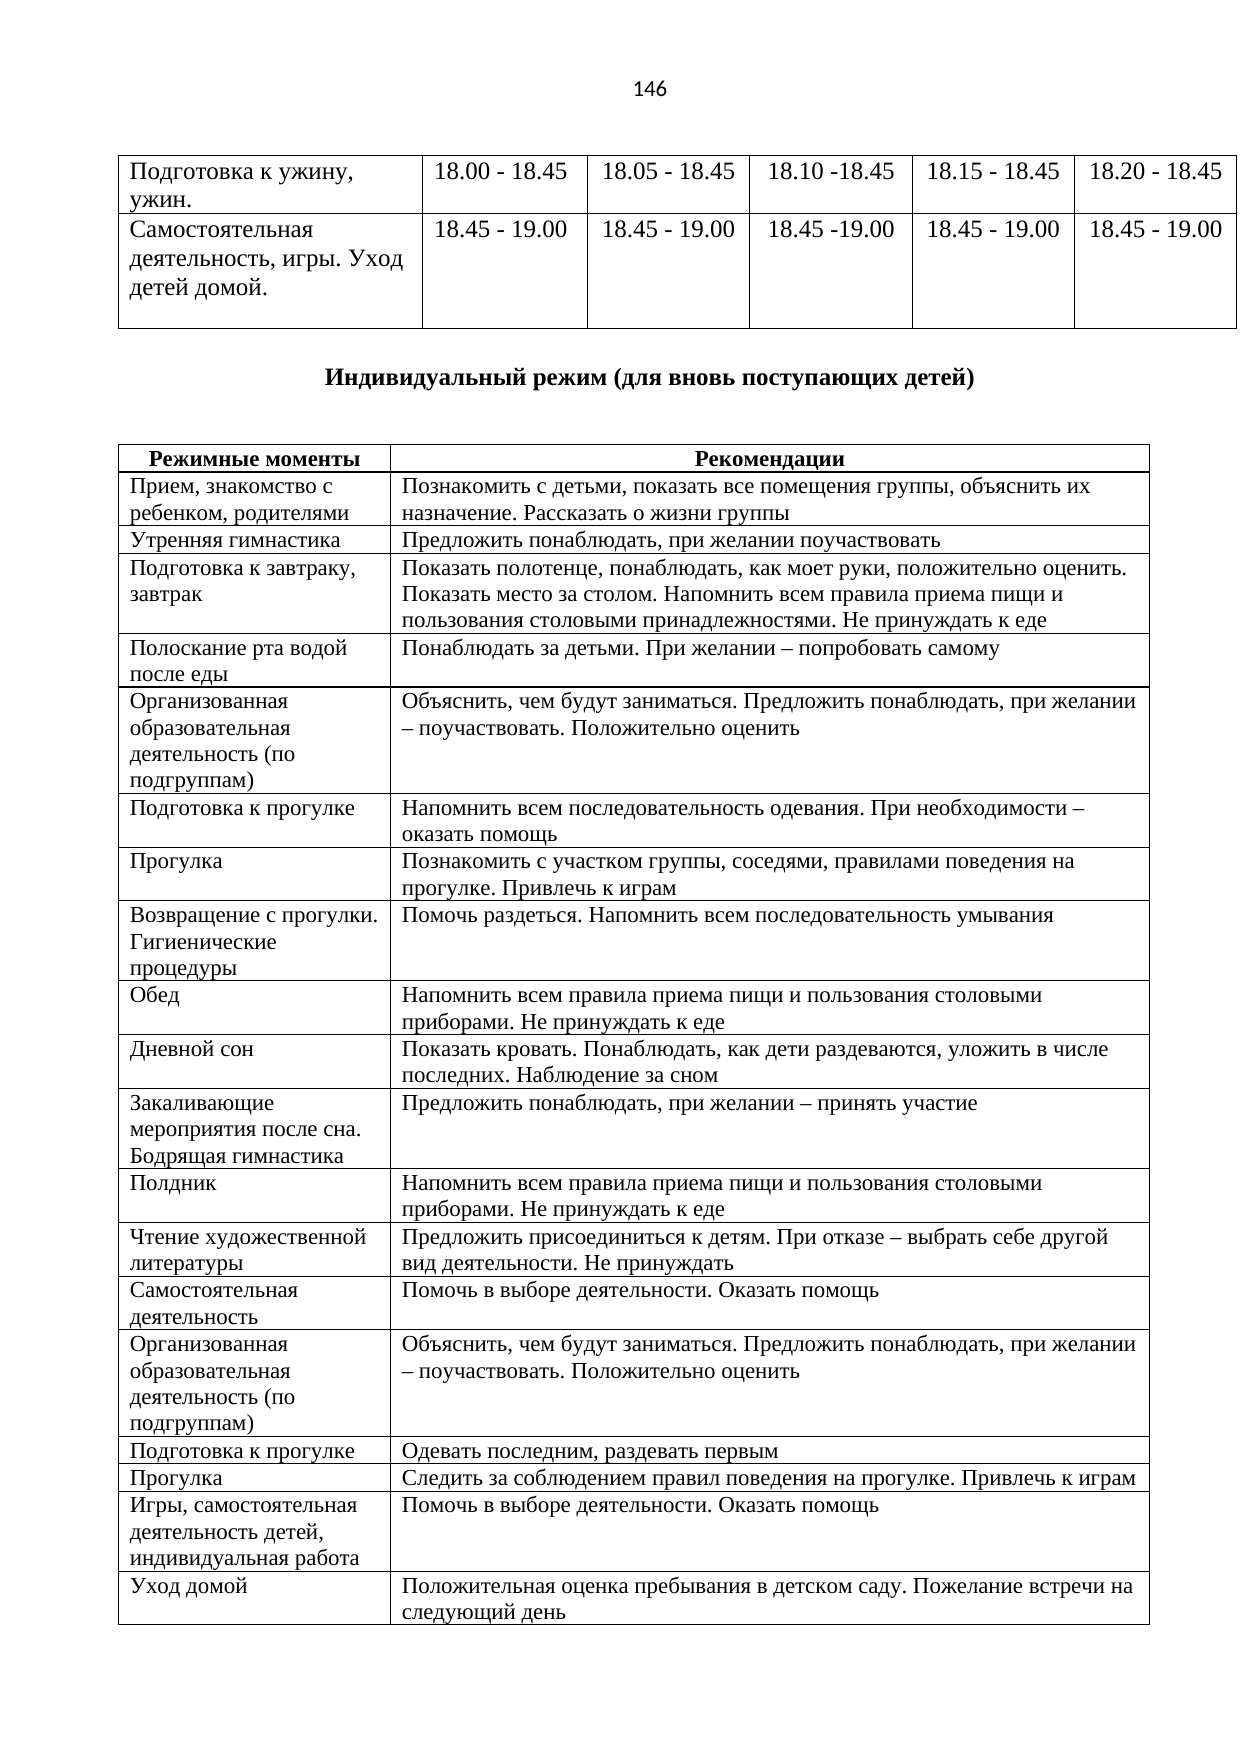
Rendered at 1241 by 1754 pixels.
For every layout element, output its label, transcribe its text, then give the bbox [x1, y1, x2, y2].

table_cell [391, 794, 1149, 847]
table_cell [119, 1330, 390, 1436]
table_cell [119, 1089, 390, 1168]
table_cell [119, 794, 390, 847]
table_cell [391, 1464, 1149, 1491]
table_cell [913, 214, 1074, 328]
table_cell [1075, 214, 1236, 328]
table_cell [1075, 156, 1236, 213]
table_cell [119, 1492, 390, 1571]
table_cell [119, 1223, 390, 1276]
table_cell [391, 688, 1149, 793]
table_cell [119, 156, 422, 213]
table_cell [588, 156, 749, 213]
text Индивидуальный режим (для вновь поступающих детей) [118, 362, 1181, 391]
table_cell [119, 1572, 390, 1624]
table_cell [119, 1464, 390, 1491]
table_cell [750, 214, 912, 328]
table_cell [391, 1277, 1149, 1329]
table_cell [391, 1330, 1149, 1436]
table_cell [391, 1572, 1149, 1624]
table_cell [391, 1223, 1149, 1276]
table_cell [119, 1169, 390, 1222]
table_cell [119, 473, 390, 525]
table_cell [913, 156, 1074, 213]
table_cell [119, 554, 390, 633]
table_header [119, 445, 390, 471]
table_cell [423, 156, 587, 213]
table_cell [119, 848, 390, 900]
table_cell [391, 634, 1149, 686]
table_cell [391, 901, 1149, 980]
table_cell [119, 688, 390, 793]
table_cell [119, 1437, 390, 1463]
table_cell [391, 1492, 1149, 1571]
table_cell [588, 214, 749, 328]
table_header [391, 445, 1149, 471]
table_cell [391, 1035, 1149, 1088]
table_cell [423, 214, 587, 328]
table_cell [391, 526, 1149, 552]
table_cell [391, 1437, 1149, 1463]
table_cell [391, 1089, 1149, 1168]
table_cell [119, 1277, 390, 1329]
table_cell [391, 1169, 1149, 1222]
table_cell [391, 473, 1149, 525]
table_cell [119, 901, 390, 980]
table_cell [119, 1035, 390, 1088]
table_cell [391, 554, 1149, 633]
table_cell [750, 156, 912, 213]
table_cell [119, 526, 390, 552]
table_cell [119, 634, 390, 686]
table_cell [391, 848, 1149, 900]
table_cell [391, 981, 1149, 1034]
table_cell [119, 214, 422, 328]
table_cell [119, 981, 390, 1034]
